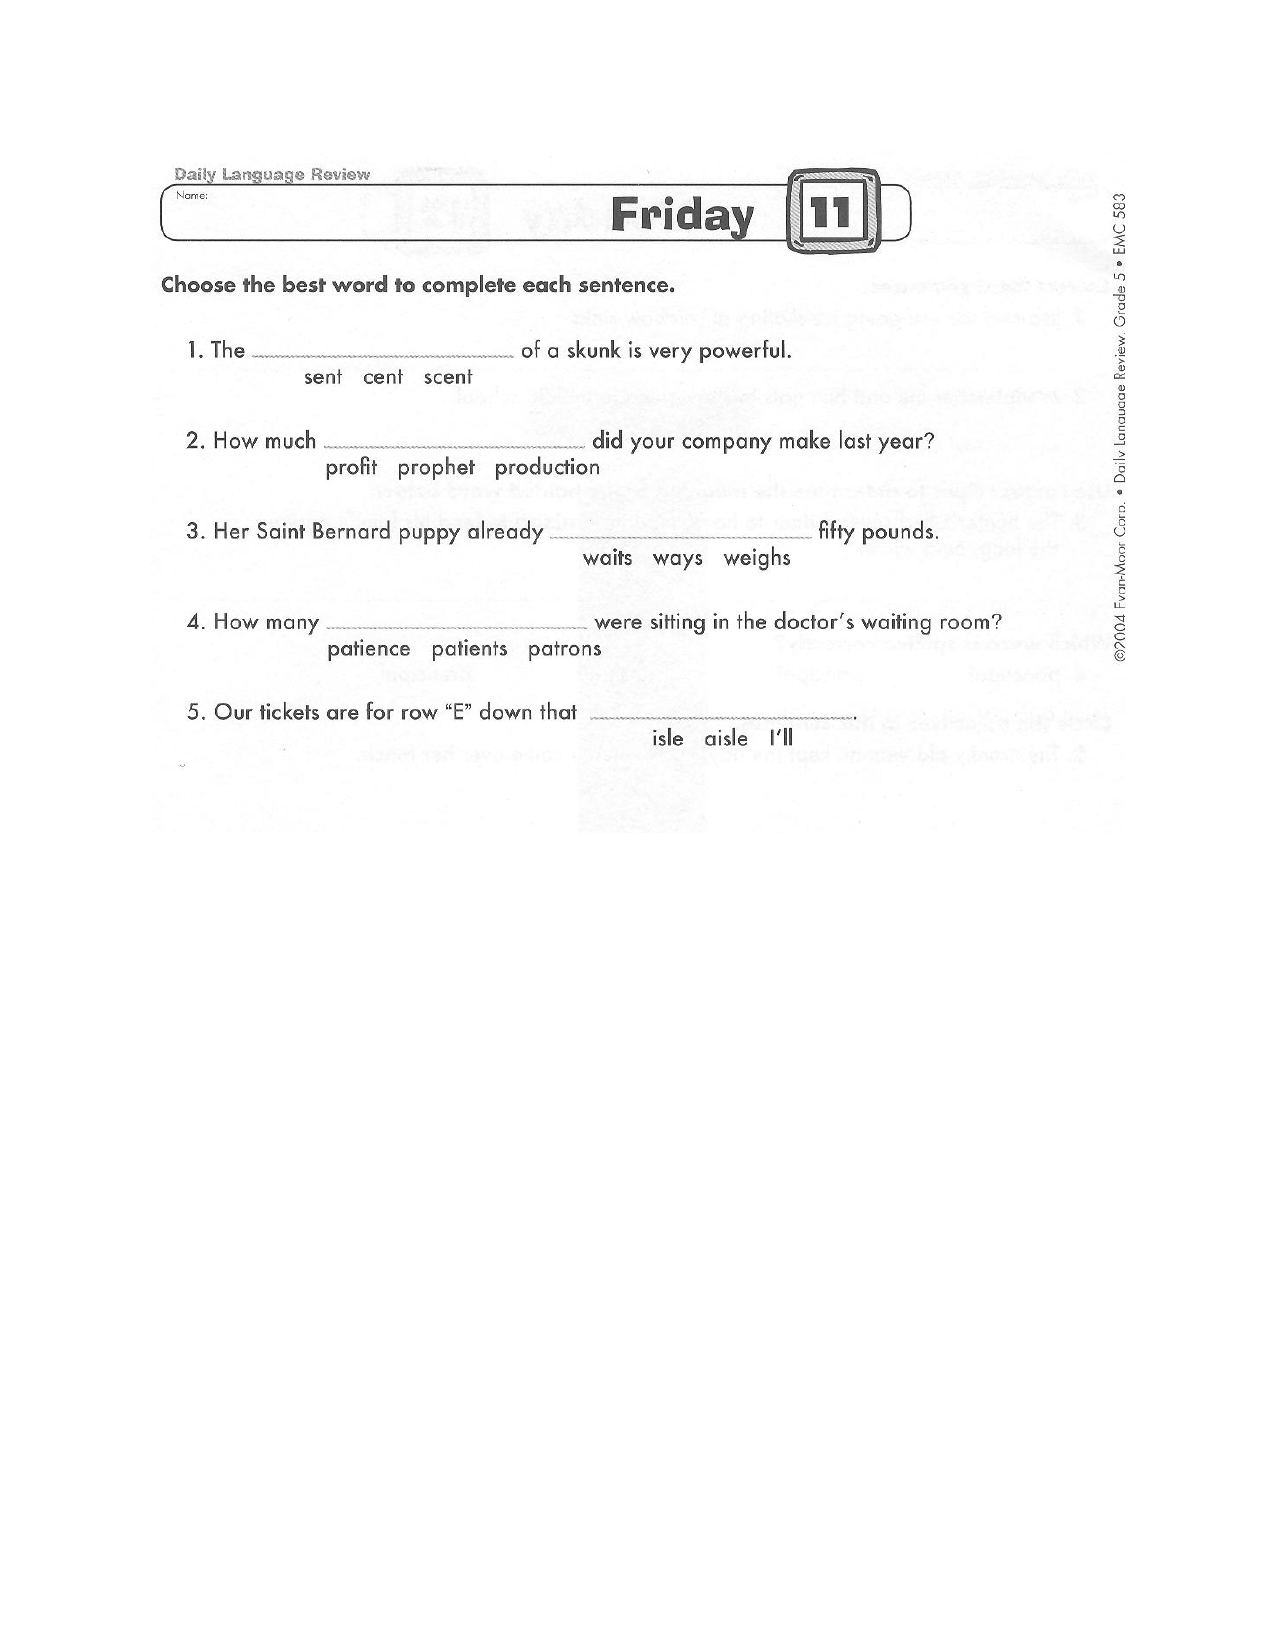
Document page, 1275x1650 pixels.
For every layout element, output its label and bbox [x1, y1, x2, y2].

picture [150, 150, 1125, 833]
